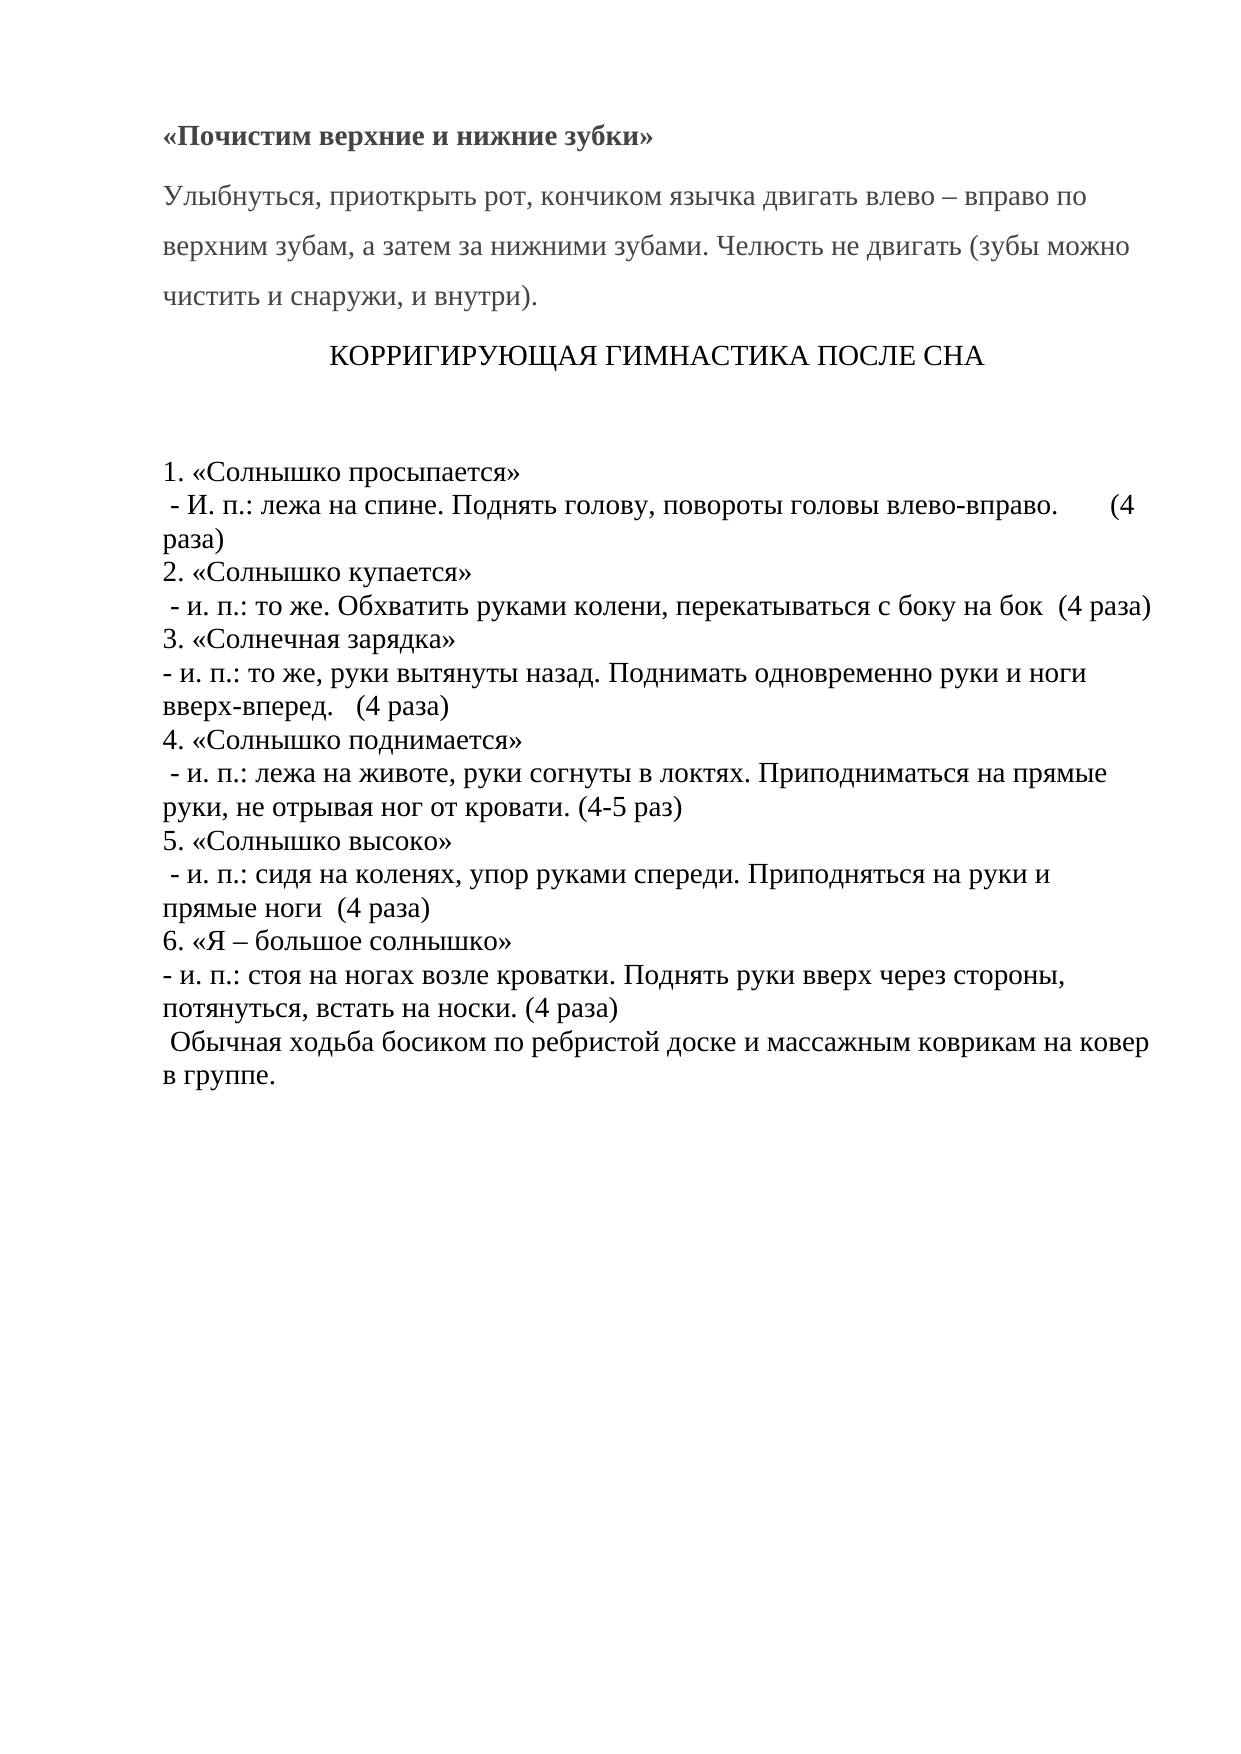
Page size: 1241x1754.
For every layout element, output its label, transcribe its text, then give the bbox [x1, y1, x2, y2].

text - и. п.: стоя на ногах возле кроватки. Поднять руки вверх через стороны, потянуться, встать на носки. (4 раза) [162, 957, 1152, 1024]
text - и. п.: лежа на животе, руки согнуты в локтях. Приподниматься на прямые руки, не отрывая ног от кровати. (4-5 раз) [162, 756, 1152, 823]
text 3. «Солнечная зарядка» [162, 621, 1152, 655]
text 1. «Солнышко просыпается» [162, 454, 1152, 487]
text 6. «Я – большое солнышко» [162, 923, 1152, 957]
text Обычная ходьба босиком по ребристой доске и массажным коврикам на ковер в группе. [162, 1024, 1152, 1091]
text 5. «Солнышко высоко» [162, 823, 1152, 856]
text 2. «Солнышко купается» [162, 554, 1152, 588]
text - и. п.: то же, руки вытянуты назад. Поднимать одновременно руки и ноги вверх-вперед. (4 раза) [162, 655, 1152, 722]
text - И. п.: лежа на спине. Поднять голову, повороты головы влево-вправо. (4 раза) [162, 487, 1152, 554]
text - и. п.: сидя на коленях, упор руками спереди. Приподняться на руки и прямые ноги (4 раза) [162, 856, 1152, 923]
text КОРРИГИРУЮЩАЯ ГИМНАСТИКА ПОСЛЕ СНА [162, 338, 1152, 372]
text - и. п.: то же. Обхватить руками колени, перекатываться с боку на бок (4 раза) [162, 588, 1152, 621]
text «Почистим верхние и нижние зубки» [162, 118, 1152, 152]
text 4. «Солнышко поднимается» [162, 722, 1152, 756]
text Улыбнуться, приоткрыть рот, кончиком язычка двигать влево – вправо по верхним зубам, а затем за нижними зубами. Челюсть не двигать (зубы можно чистить и снаружи, и внутри). [162, 178, 1152, 312]
